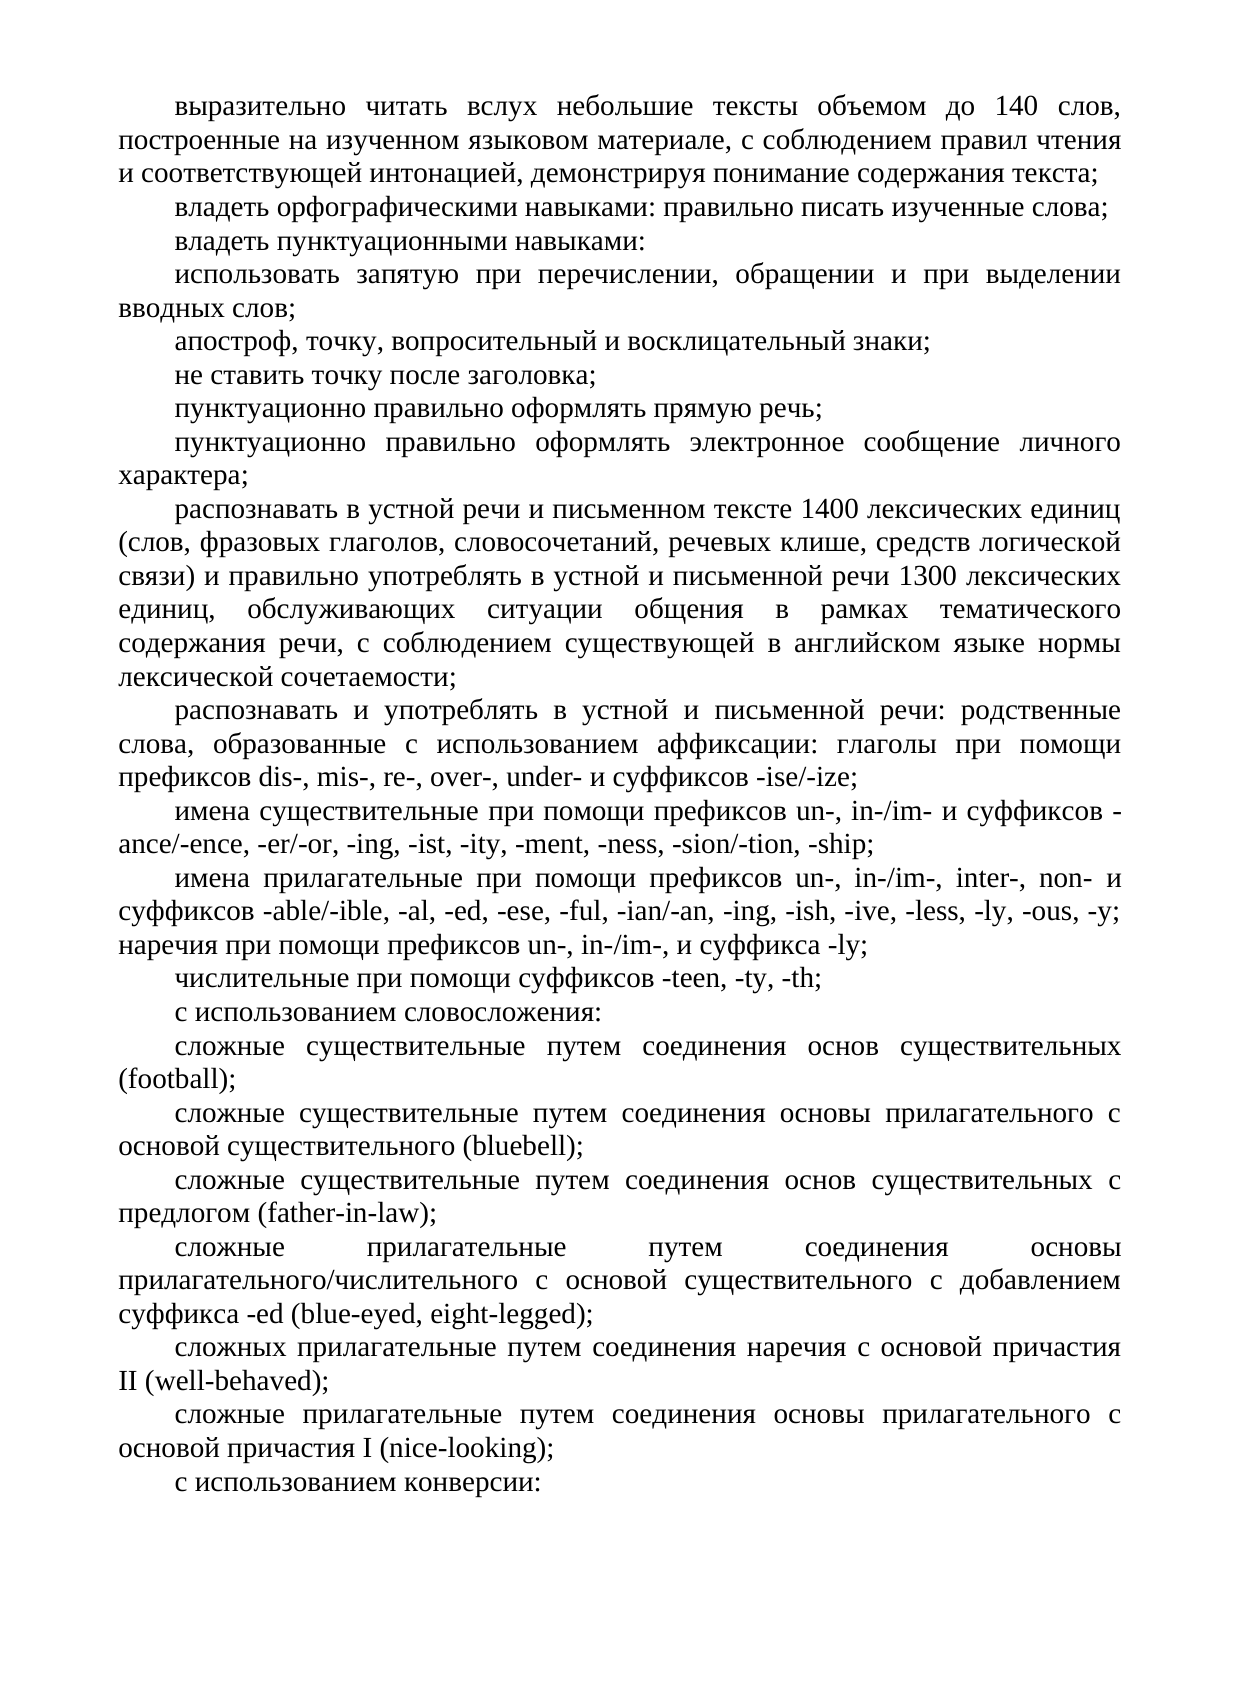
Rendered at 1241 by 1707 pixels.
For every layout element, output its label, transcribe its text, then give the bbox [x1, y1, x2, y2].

text использовать запятую при перечислении, обращении и при выделении вводных слов; [118, 256, 1122, 323]
text с использованием конверсии: [118, 1464, 1122, 1497]
text владеть орфографическими навыками: правильно писать изученные слова; [118, 189, 1122, 223]
text с использованием словосложения: [118, 994, 1122, 1028]
text владеть пунктуационными навыками: [118, 223, 1122, 256]
text сложные существительные путем соединения основ существительных (football); [118, 1028, 1122, 1095]
text апостроф, точку, вопросительный и восклицательный знаки; [118, 323, 1122, 357]
text выразительно читать вслух небольшие тексты объемом до 140 слов, построенные на изученном языковом материале, с соблюдением правил чтения и соответствующей интонацией, демонстрируя понимание содержания текста; [118, 88, 1122, 189]
text имена прилагательные при помощи префиксов un-, in-/im-, inter-, non- и суффиксов -able/-ible, -al, -ed, -ese, -ful, -ian/-an, -ing, -ish, -ive, -less, -ly, -ous, -y; наречия при помощи префиксов un-, in-/im-, и суффикса -ly; [118, 860, 1122, 961]
text сложных прилагательные путем соединения наречия с основой причастия II (well-behaved); [118, 1329, 1122, 1397]
text пунктуационно правильно оформлять электронное сообщение личного характера; [118, 424, 1122, 491]
text имена существительные при помощи префиксов un-, in-/im- и суффиксов -ance/-ence, -er/-or, -ing, -ist, -ity, -ment, -ness, -sion/-tion, -ship; [118, 793, 1122, 860]
text сложные прилагательные путем соединения основы прилагательного/числительного с основой существительного с добавлением суффикса -ed (blue-eyed, eight-legged); [118, 1229, 1122, 1329]
text числительные при помощи суффиксов -teen, -ty, -th; [118, 961, 1122, 994]
text не ставить точку после заголовка; [118, 357, 1122, 390]
text сложные существительные путем соединения основ существительных с предлогом (father-in-law); [118, 1162, 1122, 1229]
text сложные прилагательные путем соединения основы прилагательного с основой причастия I (nice-looking); [118, 1397, 1122, 1464]
text распознавать в устной речи и письменном тексте 1400 лексических единиц (слов, фразовых глаголов, словосочетаний, речевых клише, средств логической связи) и правильно употреблять в устной и письменной речи 1300 лексических единиц, обслуживающих ситуации общения в рамках тематического содержания речи, с соблюдением существующей в английском языке нормы лексической сочетаемости; [118, 491, 1122, 692]
text сложные существительные путем соединения основы прилагательного с основой существительного (bluebell); [118, 1095, 1122, 1162]
text пунктуационно правильно оформлять прямую речь; [118, 390, 1122, 424]
text распознавать и употреблять в устной и письменной речи: родственные слова, образованные с использованием аффиксации: глаголы при помощи префиксов dis-, mis-, re-, over-, under- и суффиксов -ise/-ize; [118, 692, 1122, 793]
